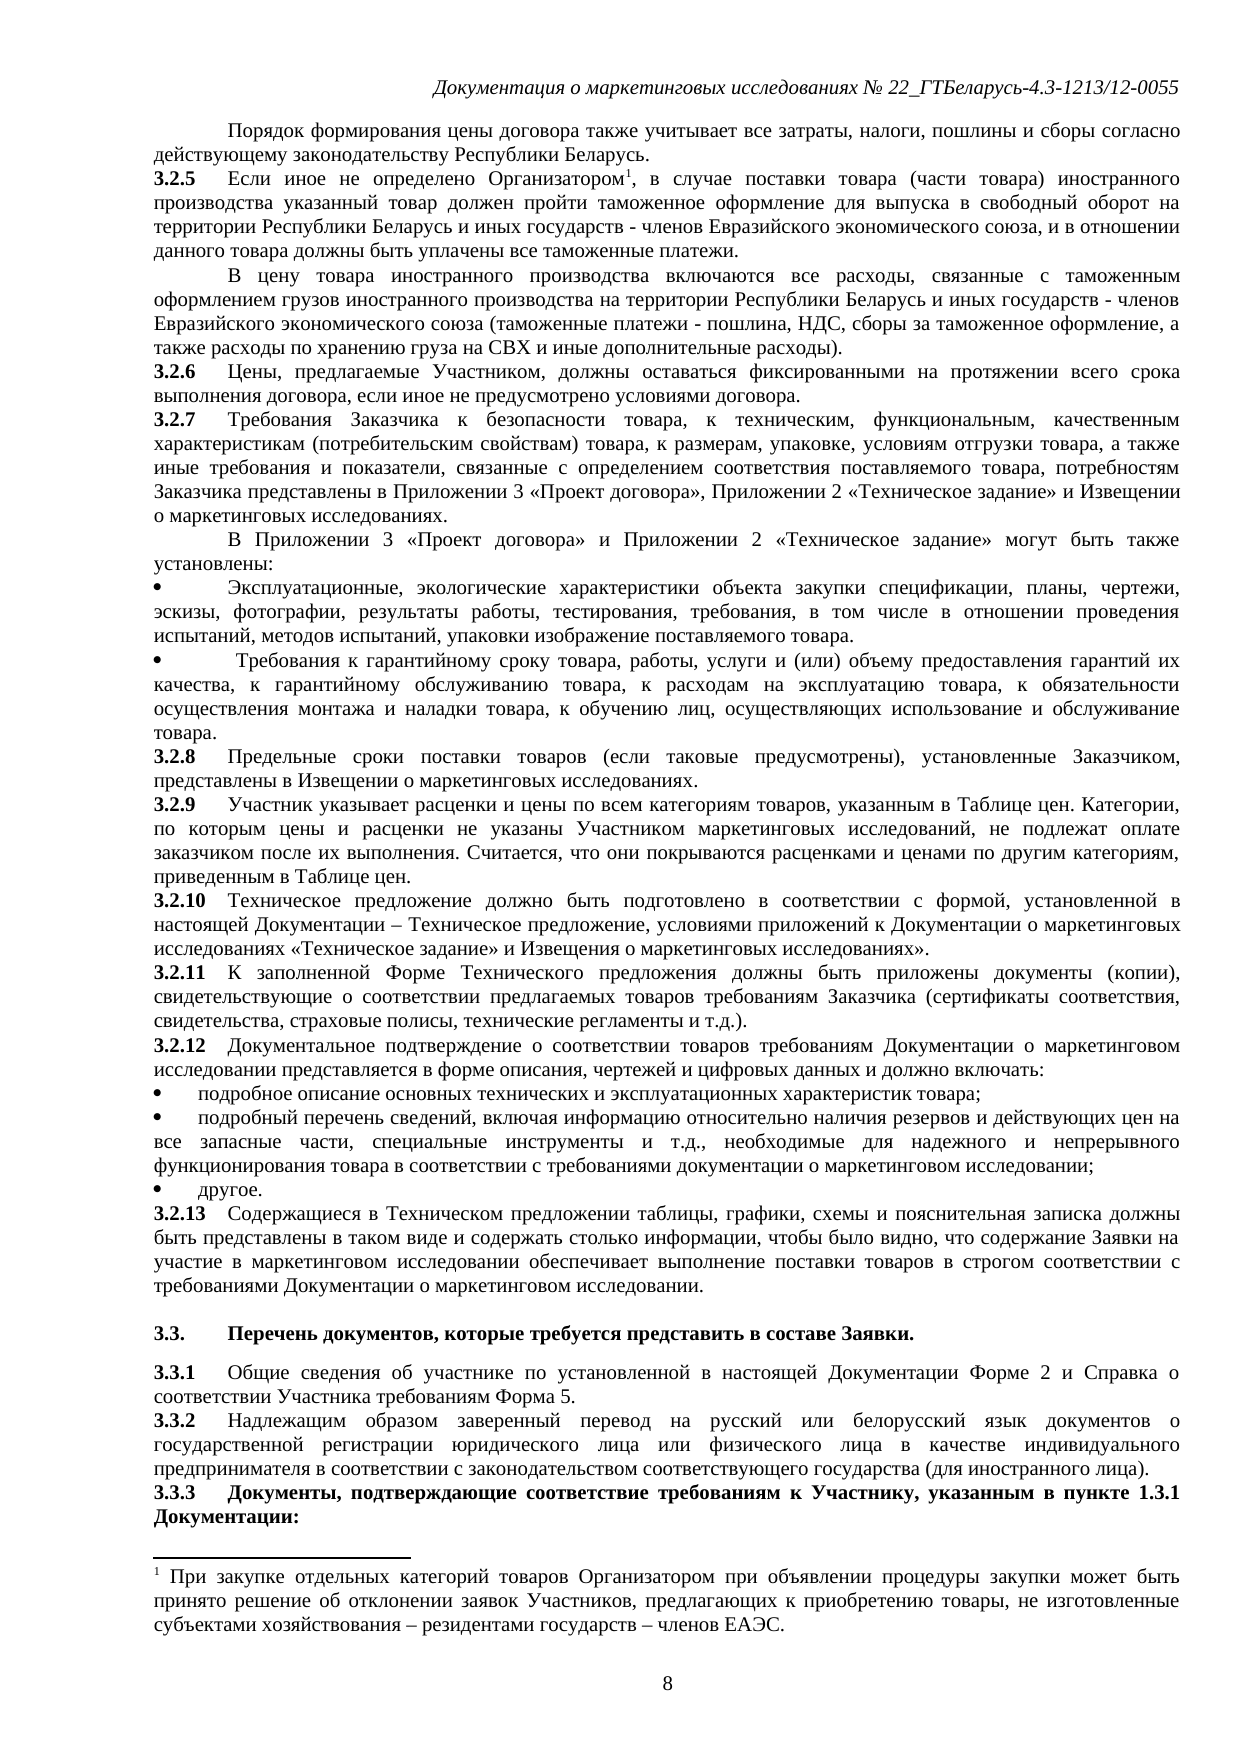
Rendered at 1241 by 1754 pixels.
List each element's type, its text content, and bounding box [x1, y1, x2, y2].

list Эксплуатационные, экологические характеристики объекта закупки спецификации, планы, чертежи, эскизы, фотографии, результаты работы, тестирования, требования, в том числе в отношении проведения испытаний, методов испытаний, упаковки изображение поставляемого товара. [153, 575, 1181, 647]
list Участник указывает расценки и цены по всем категориям товаров, указанным в Таблице цен. Категории, по которым цены и расценки не указаны Участником маркетинговых исследований, не подлежат оплате заказчиком после их выполнения. Считается, что они покрываются расценками и ценами по другим категориям, приведенным в Таблице цен. [153, 792, 1181, 888]
list Документы, подтверждающие соответствие требованиям к Участнику, указанным в пункте 1.3.1 Документации: [153, 1480, 1181, 1528]
list Содержащиеся в Техническом предложении таблицы, графики, схемы и пояснительная записка должны быть представлены в таком виде и содержать столько информации, чтобы было видно, что содержание Заявки на участие в маркетинговом исследовании обеспечивает выполнение поставки товаров в строгом соответствии с требованиями Документации о маркетинговом исследовании. [153, 1201, 1181, 1297]
text В Приложении 3 «Проект договора» и Приложении 2 «Техническое задание» могут быть также установлены: [153, 527, 1181, 575]
list Требования Заказчика к безопасности товара, к техническим, функциональным, качественным характеристикам (потребительским свойствам) товара, к размерам, упаковке, условиям отгрузки товара, а также иные требования и показатели, связанные с определением соответствия поставляемого товара, потребностям Заказчика представлены в Приложении 3 «Проект договора», Приложении 2 «Техническое задание» и Извещении о маркетинговых исследованиях. [153, 407, 1181, 527]
list К заполненной Форме Технического предложения должны быть приложены документы (копии), свидетельствующие о соответствии предлагаемых товаров требованиям Заказчика (сертификаты соответствия, свидетельства, страховые полисы, технические регламенты и т.д.). [153, 960, 1181, 1032]
list другое. [153, 1177, 1181, 1201]
list Общие сведения об участнике по установленной в настоящей Документации Форме 2 и Справка о соответствии Участника требованиям Форма 5. [153, 1360, 1181, 1408]
list Надлежащим образом заверенный перевод на русский или белорусский язык документов о государственной регистрации юридического лица или физического лица в качестве индивидуального предпринимателя в соответствии с законодательством соответствующего государства (для иностранного лица). [153, 1408, 1181, 1480]
list Перечень документов, которые требуется представить в составе Заявки. [153, 1321, 1181, 1345]
text Порядок формирования цены договора также учитывает все затраты, налоги, пошлины и сборы согласно действующему законодательству Республики Беларусь. [153, 118, 1181, 166]
list Документальное подтверждение о соответствии товаров требованиям Документации о маркетинговом исследовании представляется в форме описания, чертежей и цифровых данных и должно включать: [153, 1032, 1181, 1081]
list подробный перечень сведений, включая информацию относительно наличия резервов и действующих цен на все запасные части, специальные инструменты и т.д., необходимые для надежного и непрерывного функционирования товара в соответствии с требованиями документации о маркетинговом исследовании; [153, 1105, 1181, 1177]
list Предельные сроки поставки товаров (если таковые предусмотрены), установленные Заказчиком, представлены в Извещении о маркетинговых исследованиях. [153, 744, 1181, 792]
list Техническое предложение должно быть подготовлено в соответствии с формой, установленной в настоящей Документации – Техническое предложение, условиями приложений к Документации о маркетинговых исследованиях «Техническое задание» и Извещения о маркетинговых исследованиях». [153, 888, 1181, 960]
list Если иное не определено Организатором, в случае поставки товара (части товара) иностранного производства указанный товар должен пройти таможенное оформление для выпуска в свободный оборот на территории Республики Беларусь и иных государств - членов Евразийского экономического союза, и в отношении данного товара должны быть уплачены все таможенные платежи. [153, 166, 1181, 262]
list Цены, предлагаемые Участником, должны оставаться фиксированными на протяжении всего срока выполнения договора, если иное не предусмотрено условиями договора. [153, 359, 1181, 407]
text В цену товара иностранного производства включаются все расходы, связанные с таможенным оформлением грузов иностранного производства на территории Республики Беларусь и иных государств - членов Евразийского экономического союза (таможенные платежи - пошлина, НДС, сборы за таможенное оформление, а также расходы по хранению груза на СВХ и иные дополнительные расходы). [153, 262, 1181, 359]
list подробное описание основных технических и эксплуатационных характеристик товара; [153, 1081, 1181, 1105]
list Требования к гарантийному сроку товара, работы, услуги и (или) объему предоставления гарантий их качества, к гарантийному обслуживанию товара, к расходам на эксплуатацию товара, к обязательности осуществления монтажа и наладки товара, к обучению лиц, осуществляющих использование и обслуживание товара. [153, 647, 1181, 744]
